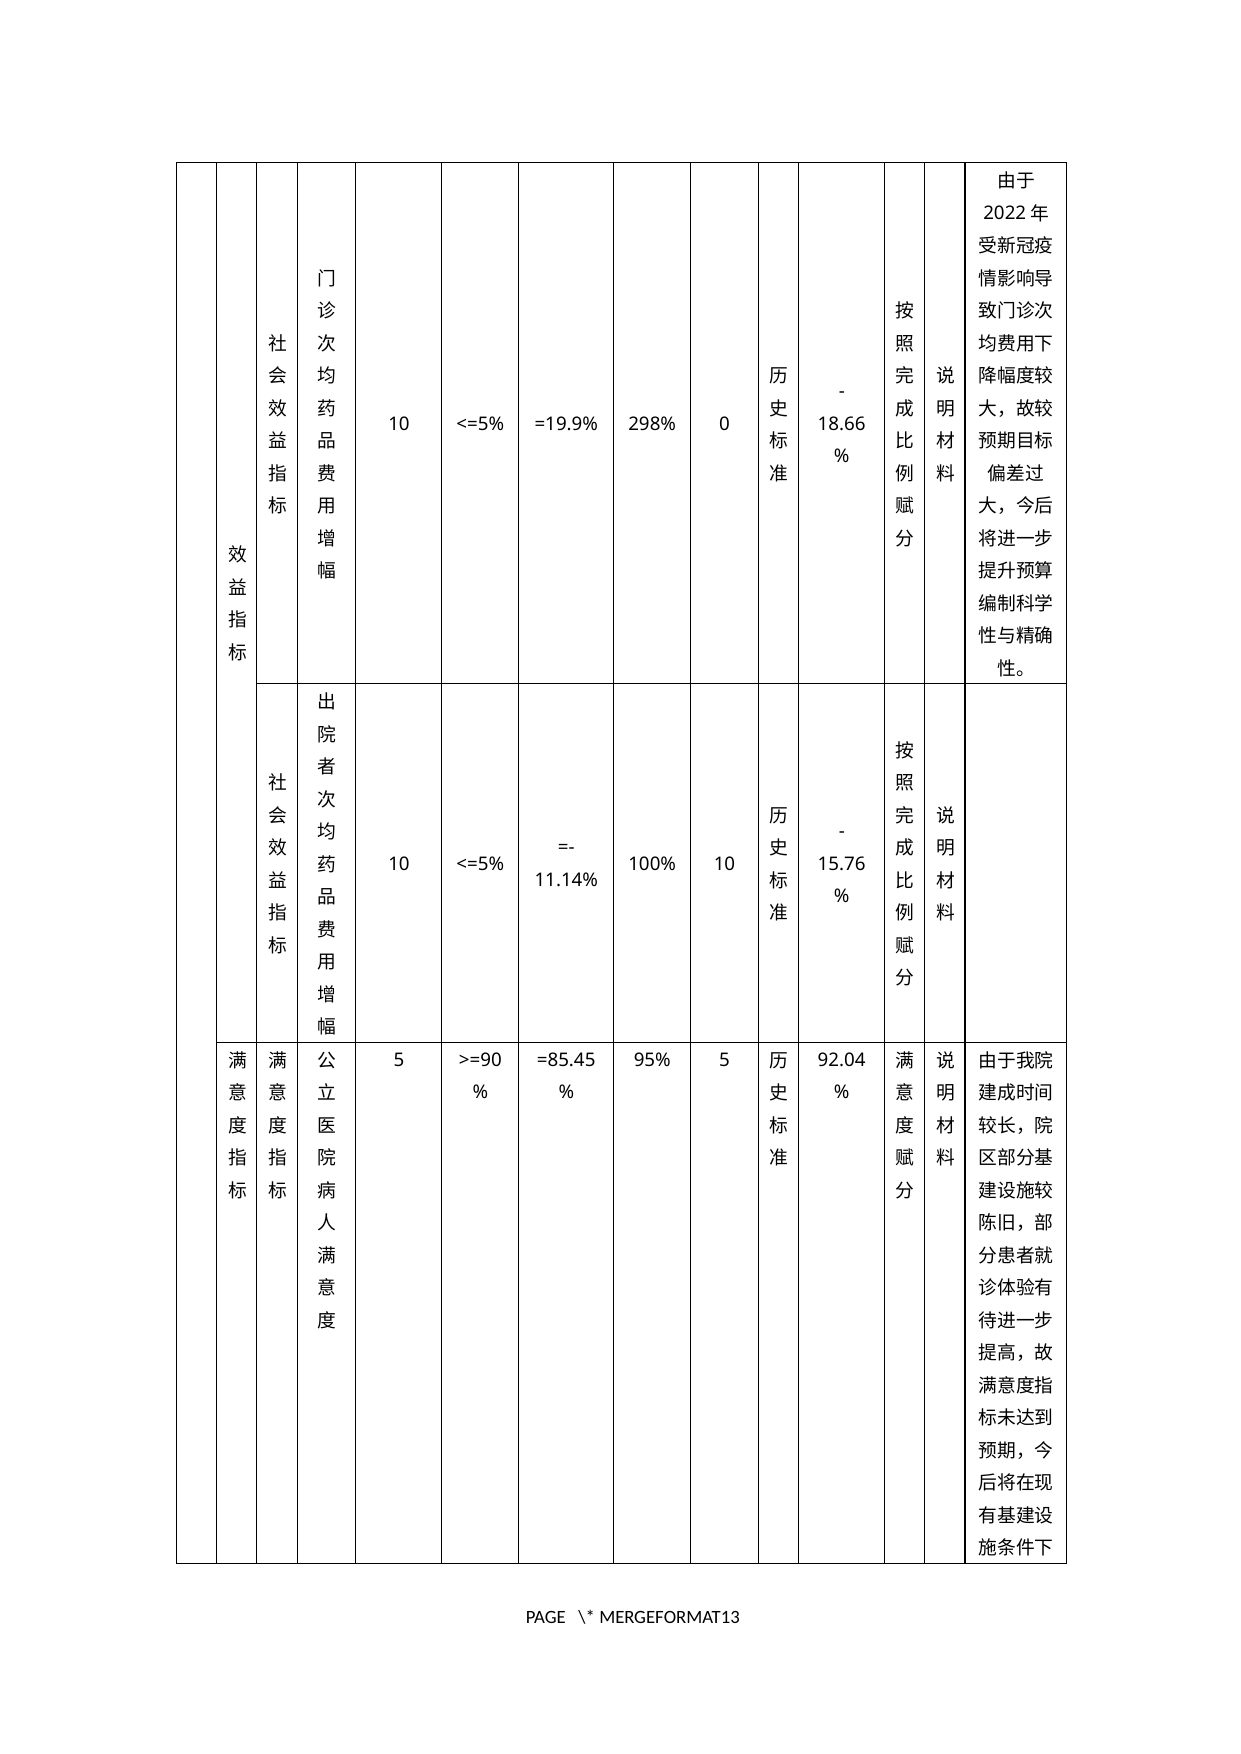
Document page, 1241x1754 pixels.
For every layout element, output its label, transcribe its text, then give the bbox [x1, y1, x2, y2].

table_cell 满意度指标 [217, 1043, 256, 1563]
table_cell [966, 1043, 1066, 1563]
table_cell 历史标准 [759, 1043, 798, 1563]
table_cell 92.04% [799, 1043, 884, 1563]
table_cell <=5% [442, 163, 518, 683]
table_cell =85.45% [519, 1043, 613, 1563]
table_cell 95% [614, 1043, 690, 1563]
table_cell 门诊次均药品费用增幅 [298, 163, 355, 683]
table_cell 按照完成比例赋分 [885, 684, 924, 1042]
table_cell 社会效益指标 [257, 684, 297, 1042]
table_cell 按照完成比例赋分 [885, 163, 924, 683]
table_cell 100% [614, 684, 690, 1042]
table_cell 10 [356, 163, 441, 683]
table_cell 出院者次均药品费用增幅 [298, 684, 355, 1042]
table_cell 社会效益指标 [257, 163, 297, 683]
table_cell =-11.14% [519, 684, 613, 1042]
table_cell 说明材料 [925, 684, 964, 1042]
table_cell 5 [691, 1043, 758, 1563]
table_cell 说明材料 [925, 163, 964, 683]
table_cell -18.66% [799, 163, 884, 683]
table_cell 满意度指标 [257, 1043, 297, 1563]
table_cell 10 [691, 684, 758, 1042]
table_cell 说明材料 [925, 1043, 964, 1563]
table_cell 历史标准 [759, 684, 798, 1042]
table_cell =19.9% [519, 163, 613, 683]
table_cell <=5% [442, 684, 518, 1042]
table_cell 298% [614, 163, 690, 683]
table_cell -15.76% [799, 684, 884, 1042]
table_cell 5 [356, 1043, 441, 1563]
table_cell >=90% [442, 1043, 518, 1563]
table_cell 公立医院病人满意度 [298, 1043, 355, 1563]
table_cell 满意度赋分 [885, 1043, 924, 1563]
table_cell 0 [691, 163, 758, 683]
table_cell 效益指标 [217, 163, 256, 1042]
table_cell 历史标准 [759, 163, 798, 683]
table_cell 由于2022年受新冠疫情影响导致门诊次均费用下降幅度较大，故较预期目标偏差过大，今后将进一步提升预算编制科学性与精确性。 [966, 163, 1066, 683]
table_cell 10 [356, 684, 441, 1042]
table_cell [966, 684, 1066, 1042]
